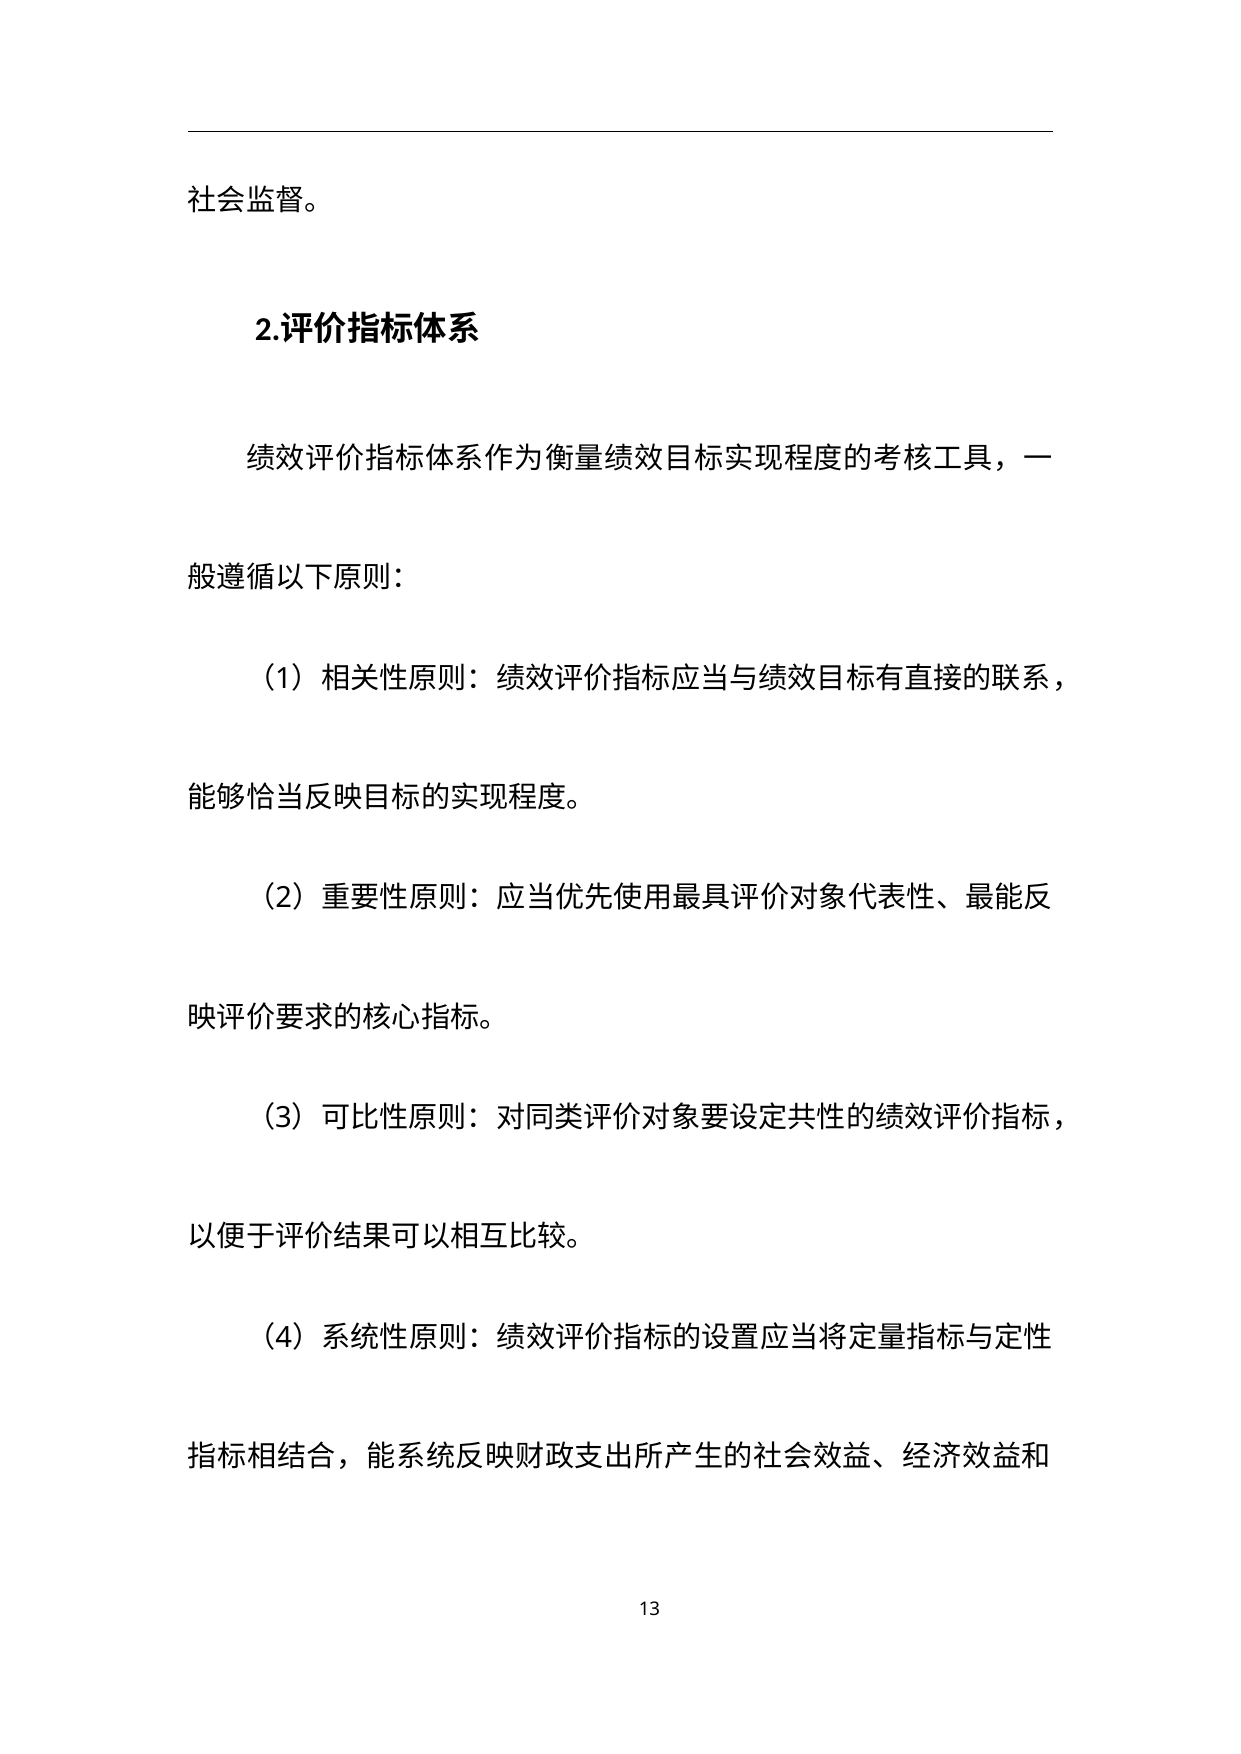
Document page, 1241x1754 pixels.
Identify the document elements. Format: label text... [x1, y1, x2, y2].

text 绩效评价指标体系作为衡量绩效目标实现程度的考核工具，一般遵循以下原则： [187, 416, 1053, 615]
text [187, 158, 1053, 238]
text （2）重要性原则：应当优先使用最具评价对象代表性、最能反映评价要求的核心指标。 [187, 856, 1053, 1054]
text （1）相关性原则：绩效评价指标应当与绩效目标有直接的联系，能够恰当反映目标的实现程度。 [187, 636, 1053, 834]
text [187, 1295, 1053, 1493]
text （3）可比性原则：对同类评价对象要设定共性的绩效评价指标，以便于评价结果可以相互比较。 [187, 1075, 1053, 1273]
subtitle 2.评价指标体系 [187, 286, 1053, 365]
